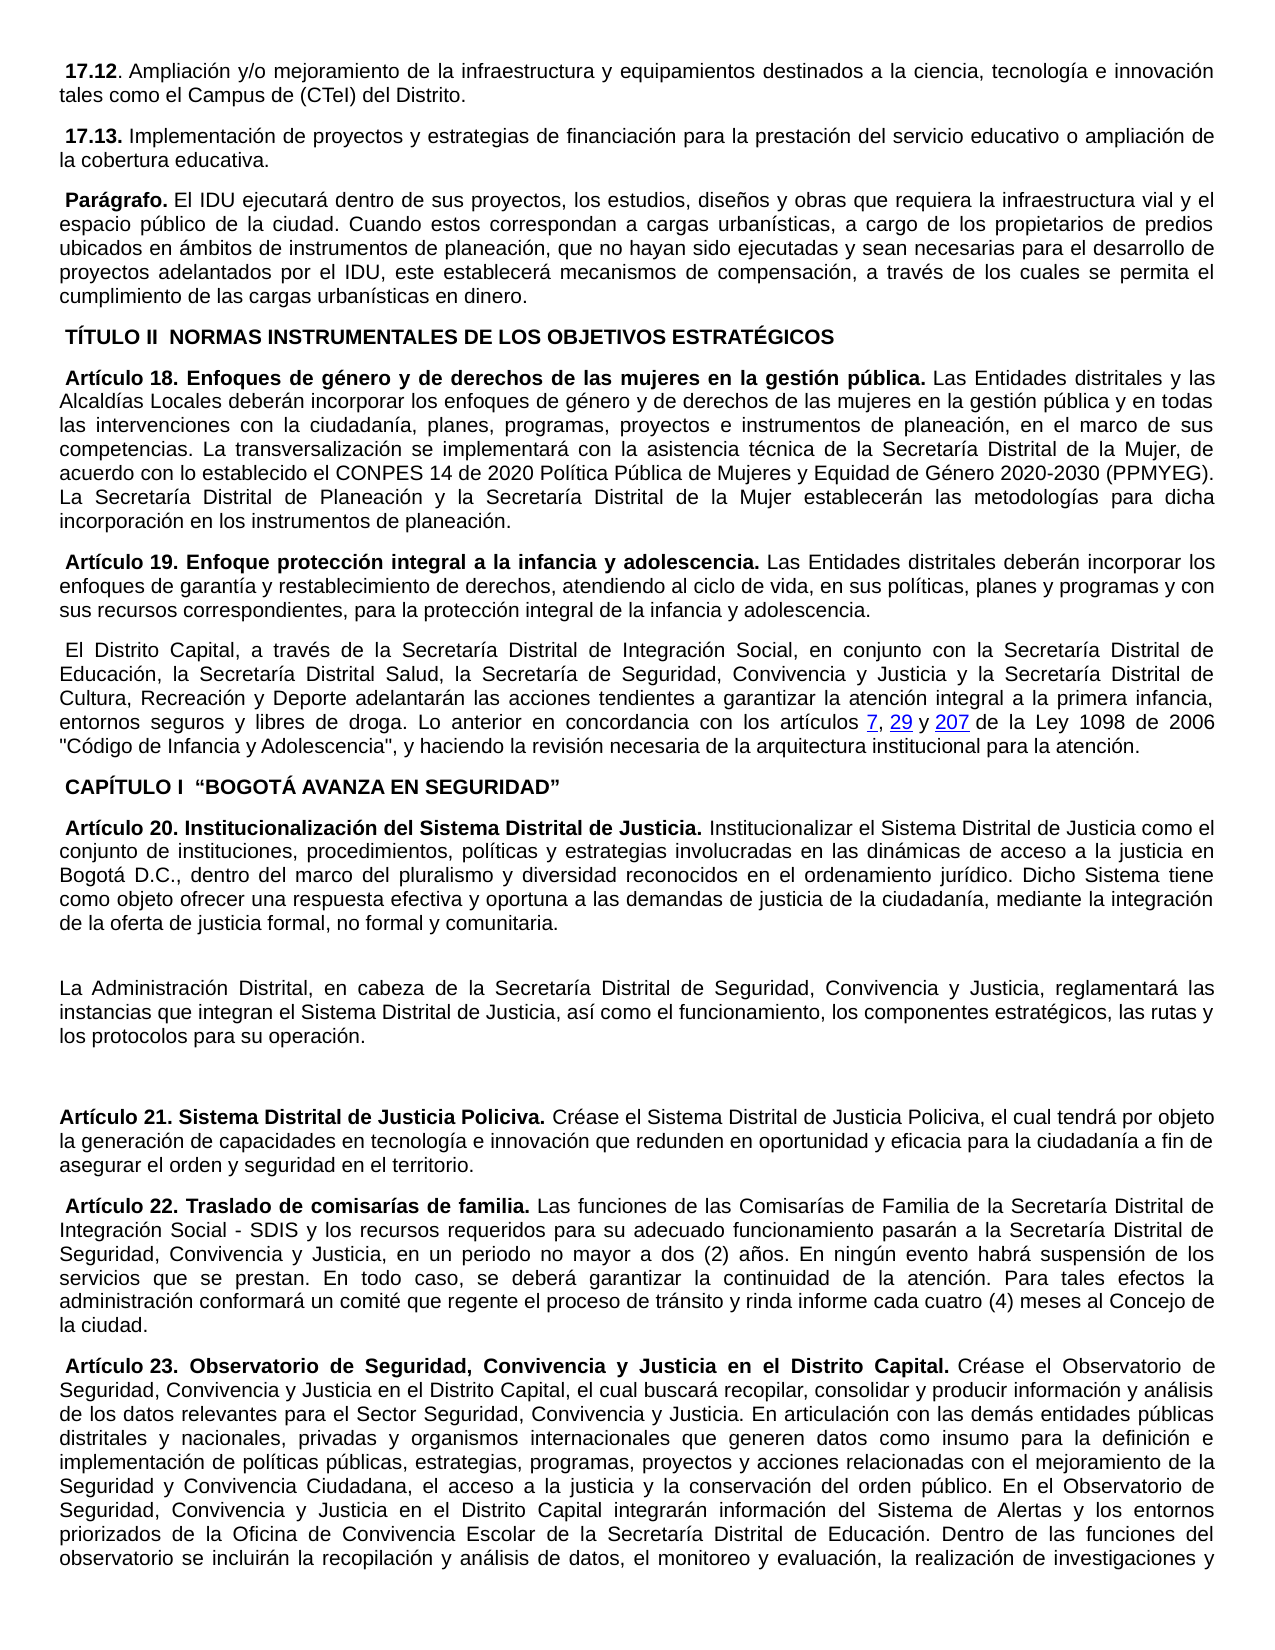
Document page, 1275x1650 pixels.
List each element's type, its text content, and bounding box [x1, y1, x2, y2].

text 17.12. Ampliación y/o mejoramiento de la infraestructura y equipamientos destinados a la ciencia, tecnología e innovación tales como el Campus de (CTeI) del Distrito. [59, 59, 1216, 107]
text TÍTULO II NORMAS INSTRUMENTALES DE LOS OBJETIVOS ESTRATÉGICOS [59, 325, 1216, 349]
text Artículo 21. Sistema Distrital de Justicia Policiva. Créase el Sistema Distrital de Justicia Policiva, el cual tendrá por objeto la generación de capacidades en tecnología e innovación que redunden en oportunidad y eficacia para la ciudadanía a fin de asegurar el orden y seguridad en el territorio. [59, 1105, 1216, 1177]
text Parágrafo. El IDU ejecutará dentro de sus proyectos, los estudios, diseños y obras que requiera la infraestructura vial y el espacio público de la ciudad. Cuando estos correspondan a cargas urbanísticas, a cargo de los propietarios de predios ubicados en ámbitos de instrumentos de planeación, que no hayan sido ejecutadas y sean necesarias para el desarrollo de proyectos adelantados por el IDU, este establecerá mecanismos de compensación, a través de los cuales se permita el cumplimiento de las cargas urbanísticas en dinero. [59, 188, 1216, 308]
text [59, 1354, 1216, 1569]
text Artículo 19. Enfoque protección integral a la infancia y adolescencia. Las Entidades distritales deberán incorporar los enfoques de garantía y restablecimiento de derechos, atendiendo al ciclo de vida, en sus políticas, planes y programas y con sus recursos correspondientes, para la protección integral de la infancia y adolescencia. [59, 550, 1216, 622]
text 17.13. Implementación de proyectos y estrategias de financiación para la prestación del servicio educativo o ampliación de la cobertura educativa. [59, 124, 1216, 172]
text El Distrito Capital, a través de la Secretaría Distrital de Integración Social, en conjunto con la Secretaría Distrital de Educación, la Secretaría Distrital Salud, la Secretaría de Seguridad, Convivencia y Justicia y la Secretaría Distrital de Cultura, Recreación y Deporte adelantarán las acciones tendientes a garantizar la atención integral a la primera infancia, entornos seguros y libres de droga. Lo anterior en concordancia con los artículos 7, 29 y 207 de la Ley 1098 de 2006 "Código de Infancia y Adolescencia", y haciendo la revisión necesaria de la arquitectura institucional para la atención. [59, 638, 1216, 758]
text Artículo 22. Traslado de comisarías de familia. Las funciones de las Comisarías de Familia de la Secretaría Distrital de Integración Social - SDIS y los recursos requeridos para su adecuado funcionamiento pasarán a la Secretaría Distrital de Seguridad, Convivencia y Justicia, en un periodo no mayor a dos (2) años. En ningún evento habrá suspensión de los servicios que se prestan. En todo caso, se deberá garantizar la continuidad de la atención. Para tales efectos la administración conformará un comité que regente el proceso de tránsito y rinda informe cada cuatro (4) meses al Concejo de la ciudad. [59, 1193, 1216, 1337]
text CAPÍTULO I “BOGOTÁ AVANZA EN SEGURIDAD” [59, 775, 1216, 799]
text Artículo 18. Enfoques de género y de derechos de las mujeres en la gestión pública. Las Entidades distritales y las Alcaldías Locales deberán incorporar los enfoques de género y de derechos de las mujeres en la gestión pública y en todas las intervenciones con la ciudadanía, planes, programas, proyectos e instrumentos de planeación, en el marco de sus competencias. La transversalización se implementará con la asistencia técnica de la Secretaría Distrital de la Mujer, de acuerdo con lo establecido el CONPES 14 de 2020 Política Pública de Mujeres y Equidad de Género 2020-2030 (PPMYEG). La Secretaría Distrital de Planeación y la Secretaría Distrital de la Mujer establecerán las metodologías para dicha incorporación en los instrumentos de planeación. [59, 365, 1216, 533]
text Artículo 20. Institucionalización del Sistema Distrital de Justicia. Institucionalizar el Sistema Distrital de Justicia como el conjunto de instituciones, procedimientos, políticas y estrategias involucradas en las dinámicas de acceso a la justicia en Bogotá D.C., dentro del marco del pluralismo y diversidad reconocidos en el ordenamiento jurídico. Dicho Sistema tiene como objeto ofrecer una respuesta efectiva y oportuna a las demandas de justicia de la ciudadanía, mediante la integración de la oferta de justicia formal, no formal y comunitaria. [59, 815, 1216, 935]
text La Administración Distrital, en cabeza de la Secretaría Distrital de Seguridad, Convivencia y Justicia, reglamentará las instancias que integran el Sistema Distrital de Justicia, así como el funcionamiento, los componentes estratégicos, las rutas y los protocolos para su operación. [59, 952, 1216, 1048]
